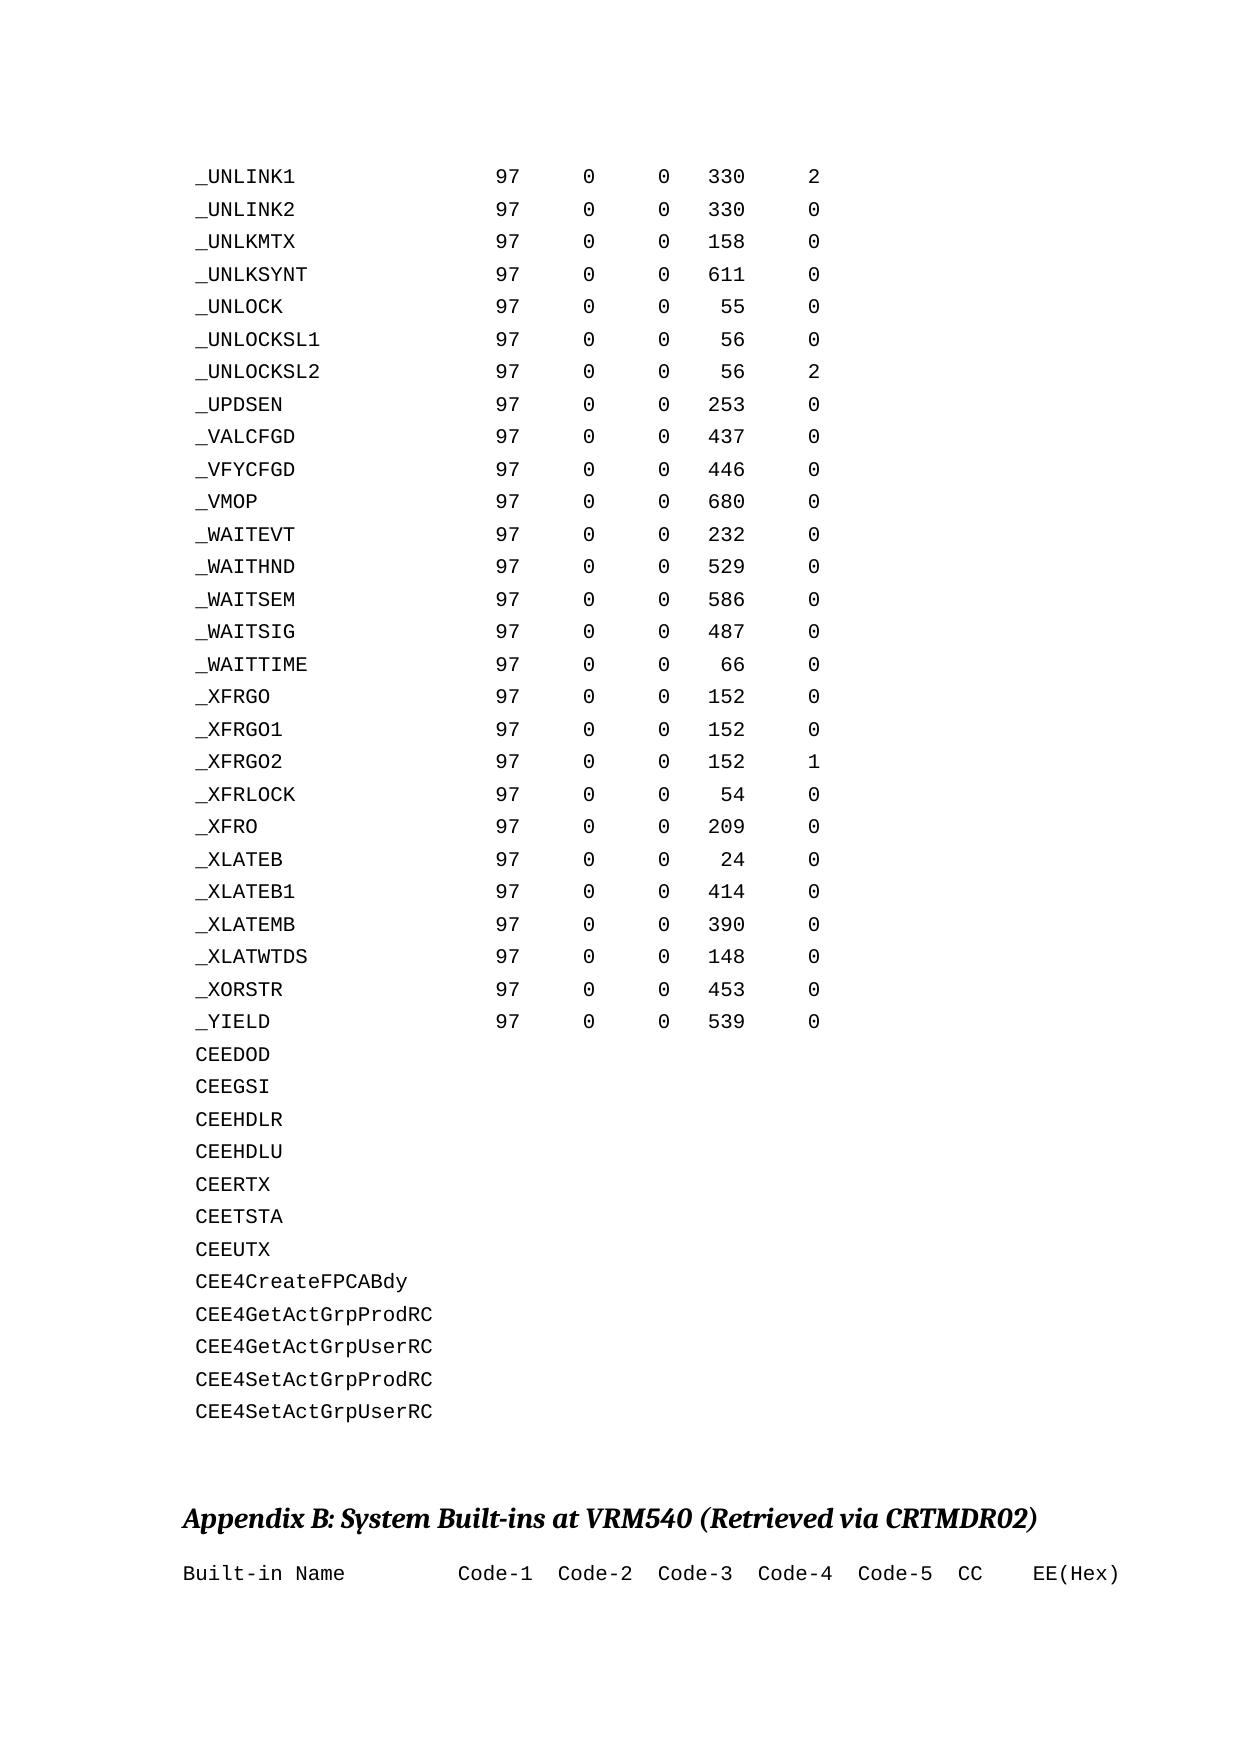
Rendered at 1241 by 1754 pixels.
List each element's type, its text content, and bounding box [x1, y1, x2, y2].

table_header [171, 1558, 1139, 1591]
subtitle Appendix B: System Built-ins at VRM540 (Retrieved via CRTMDR02) [183, 1487, 1058, 1552]
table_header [171, 162, 1069, 1429]
